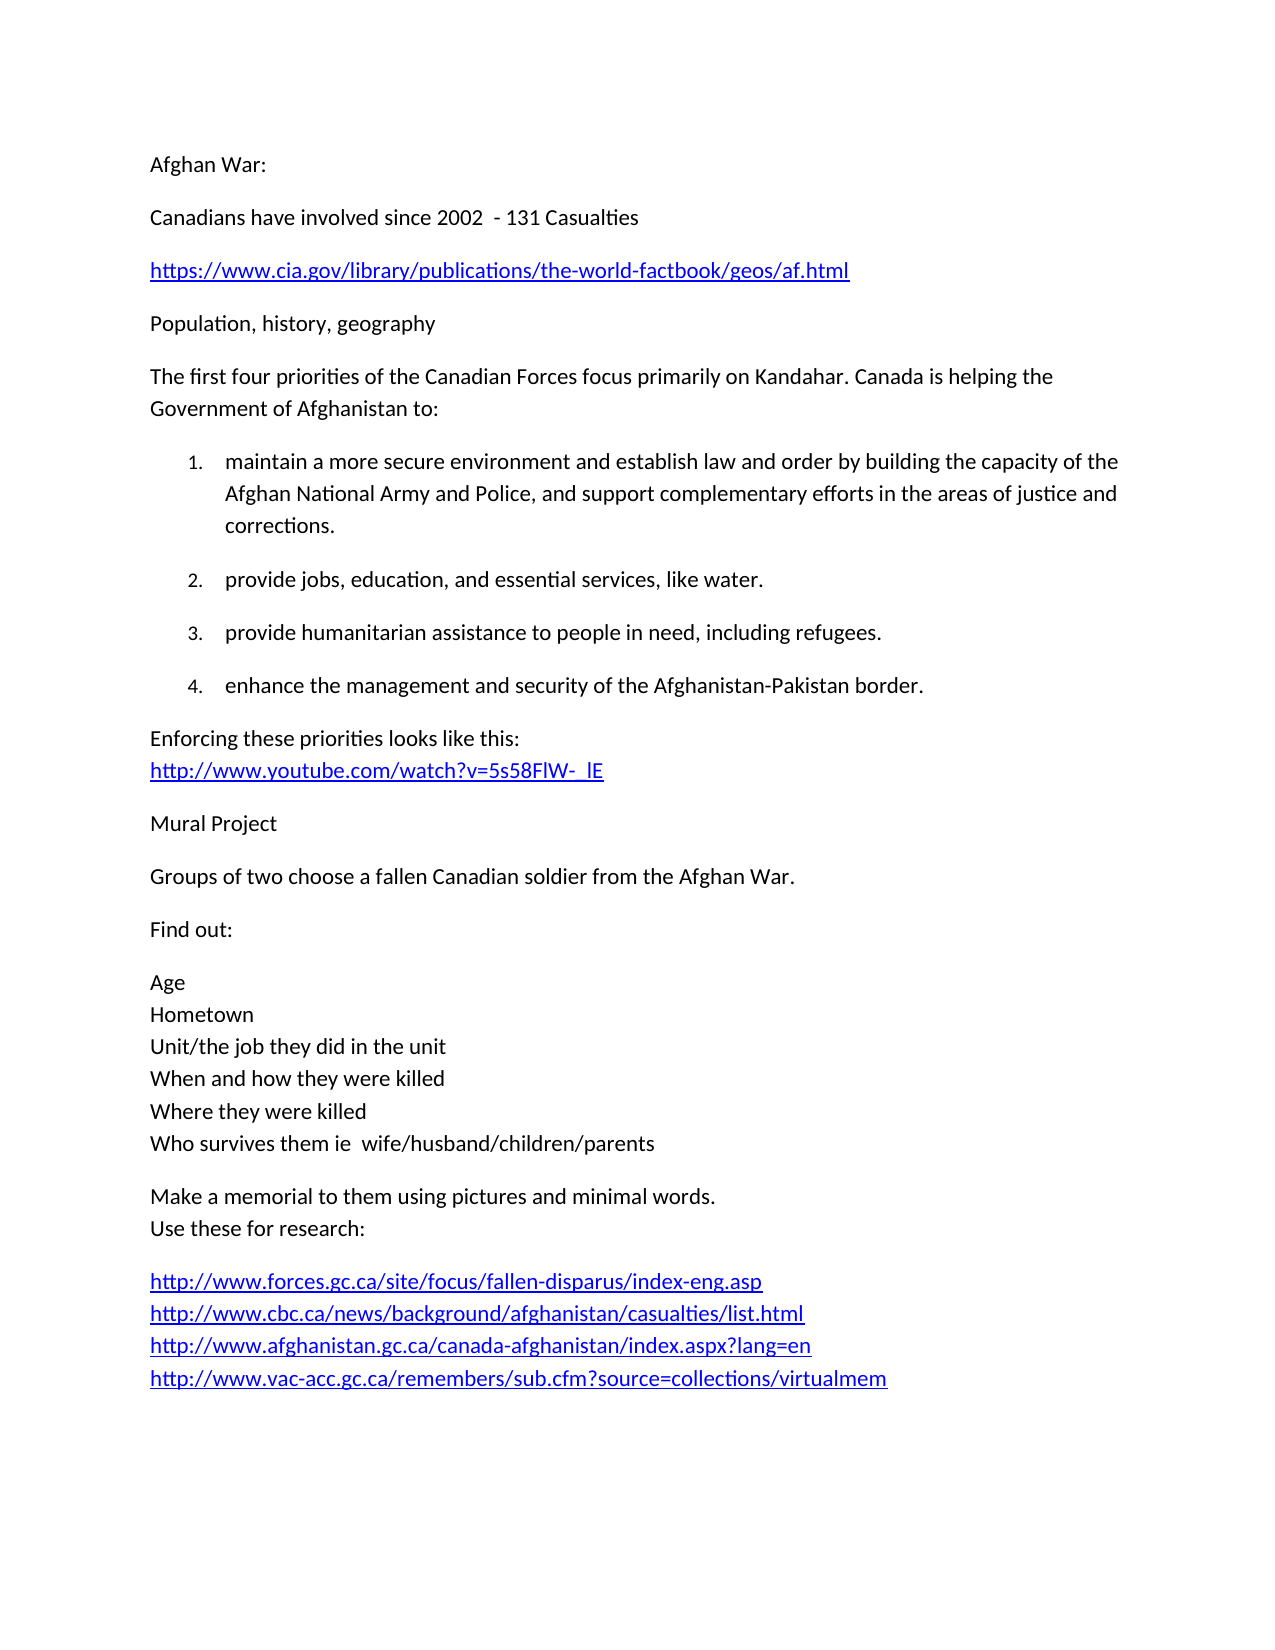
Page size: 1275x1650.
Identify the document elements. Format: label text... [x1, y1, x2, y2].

text Enforcing these priorities looks like this: http://www.youtube.com/watch?v=5s58FlW-_lE [150, 724, 1125, 784]
text Population, history, geography [150, 309, 1125, 337]
list maintain a more secure environment and establish law and order by building the capacity of the Afghan National Army and Police, and support complementary efforts in the areas of justice and corrections. [187, 447, 1125, 540]
text Make a memorial to them using pictures and minimal words. Use these for research: [150, 1182, 1125, 1242]
text The first four priorities of the Canadian Forces focus primarily on Kandahar. Canada is helping the Government of Afghanistan to: [150, 362, 1125, 422]
text http://www.forces.gc.ca/site/focus/fallen-disparus/index-eng.asp http://www.cbc.ca/news/background/afghanistan/casualties/list.html http://www.afghanistan.gc.ca/canada-afghanistan/index.aspx?lang=en http://www.vac-acc.gc.ca/remembers/sub.cfm?source=collections/virtualmem [150, 1267, 1125, 1456]
text Afghan War: [150, 150, 1125, 178]
list provide humanitarian assistance to people in need, including refugees. [187, 618, 1125, 646]
list provide jobs, education, and essential services, like water. [187, 565, 1125, 593]
text Canadians have involved since 2002 - 131 Casualties [150, 203, 1125, 231]
text https://www.cia.gov/library/publications/the-world-factbook/geos/af.html [150, 256, 1125, 284]
text Groups of two choose a fallen Canadian soldier from the Afghan War. [150, 862, 1125, 890]
list enhance the management and security of the Afghanistan-Pakistan border. [187, 671, 1125, 699]
text Mural Project [150, 809, 1125, 837]
text Age Hometown Unit/the job they did in the unit When and how they were killed Where they were killed Who survives them ie wife/husband/children/parents [150, 968, 1125, 1157]
text Find out: [150, 915, 1125, 943]
